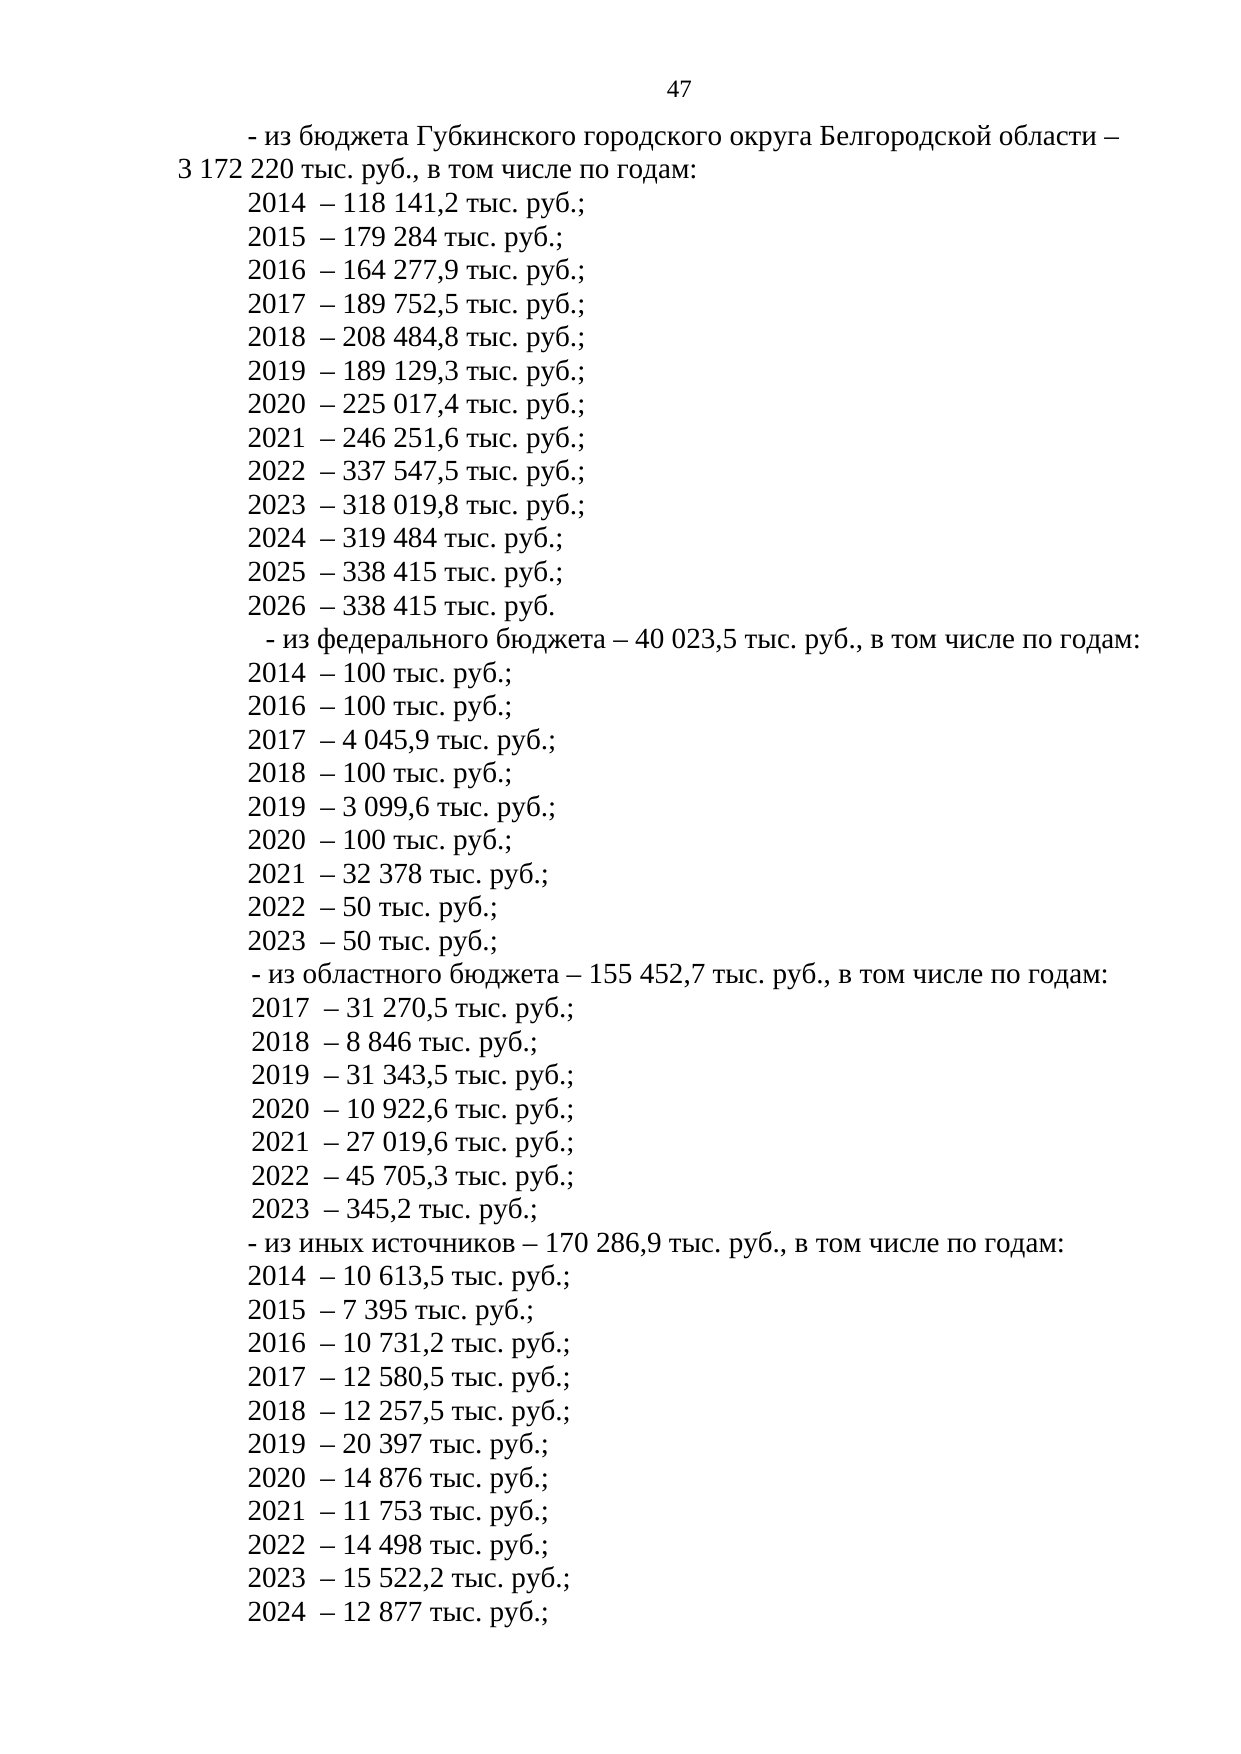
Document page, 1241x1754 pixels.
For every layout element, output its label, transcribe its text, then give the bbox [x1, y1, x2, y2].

text 2020 – 100 тыс. руб.; [177, 822, 1181, 856]
text 2019 – 20 397 тыс. руб.; [177, 1426, 1181, 1460]
text 2023 – 318 019,8 тыс. руб.; [177, 487, 1181, 521]
text 2015 – 7 395 тыс. руб.; [177, 1292, 1181, 1326]
text 2018 – 100 тыс. руб.; [177, 755, 1181, 789]
text 2022 – 45 705,3 тыс. руб.; [177, 1158, 1181, 1191]
text 2019 – 3 099,6 тыс. руб.; [177, 789, 1181, 822]
text 2018 – 208 484,8 тыс. руб.; [177, 319, 1181, 353]
text 2017 – 12 580,5 тыс. руб.; [177, 1359, 1181, 1393]
text 2017 – 4 045,9 тыс. руб.; [177, 722, 1181, 755]
text 2014 – 118 141,2 тыс. руб.; [177, 185, 1181, 219]
text 2016 – 164 277,9 тыс. руб.; [177, 252, 1181, 286]
text 2014 – 10 613,5 тыс. руб.; [177, 1258, 1181, 1292]
text 2022 – 50 тыс. руб.; [177, 889, 1181, 923]
text 2019 – 189 129,3 тыс. руб.; [177, 353, 1181, 386]
text 2018 – 12 257,5 тыс. руб.; [177, 1393, 1181, 1426]
text 2017 – 189 752,5 тыс. руб.; [177, 286, 1181, 319]
text 2023 – 15 522,2 тыс. руб.; [177, 1560, 1181, 1594]
text 2024 – 12 877 тыс. руб.; [177, 1594, 1181, 1627]
text 2023 – 50 тыс. руб.; [177, 923, 1181, 957]
text 2022 – 14 498 тыс. руб.; [177, 1527, 1181, 1560]
text - из иных источников – 170 286,9 тыс. руб., в том числе по годам: [177, 1225, 1181, 1258]
text 2020 – 14 876 тыс. руб.; [177, 1460, 1181, 1493]
text 2024 – 319 484 тыс. руб.; [177, 521, 1181, 554]
text 2019 – 31 343,5 тыс. руб.; [177, 1057, 1181, 1091]
text - из областного бюджета – 155 452,7 тыс. руб., в том числе по годам: [177, 957, 1181, 990]
text 2016 – 10 731,2 тыс. руб.; [177, 1326, 1181, 1359]
text 2021 – 11 753 тыс. руб.; [177, 1493, 1181, 1527]
text 2020 – 10 922,6 тыс. руб.; [177, 1091, 1181, 1124]
text 2016 – 100 тыс. руб.; [177, 688, 1181, 722]
text 2015 – 179 284 тыс. руб.; [177, 219, 1181, 252]
text 2021 – 32 378 тыс. руб.; [177, 856, 1181, 889]
text 2018 – 8 846 тыс. руб.; [177, 1024, 1181, 1057]
text 2017 – 31 270,5 тыс. руб.; [177, 990, 1181, 1024]
text 2022 – 337 547,5 тыс. руб.; [177, 453, 1181, 487]
text 2021 – 246 251,6 тыс. руб.; [177, 420, 1181, 453]
text 2026 – 338 415 тыс. руб. [177, 588, 1181, 621]
text 2021 – 27 019,6 тыс. руб.; [177, 1124, 1181, 1158]
text 2023 – 345,2 тыс. руб.; [177, 1191, 1181, 1225]
text - из бюджета Губкинского городского округа Белгородской области – [177, 118, 1181, 152]
text 2025 – 338 415 тыс. руб.; [177, 554, 1181, 588]
text 2020 – 225 017,4 тыс. руб.; [177, 386, 1181, 420]
text - из федерального бюджета – 40 023,5 тыс. руб., в том числе по годам: [177, 621, 1181, 655]
text 2014 – 100 тыс. руб.; [177, 655, 1181, 688]
text 3 172 220 тыс. руб., в том числе по годам: [177, 152, 1181, 185]
